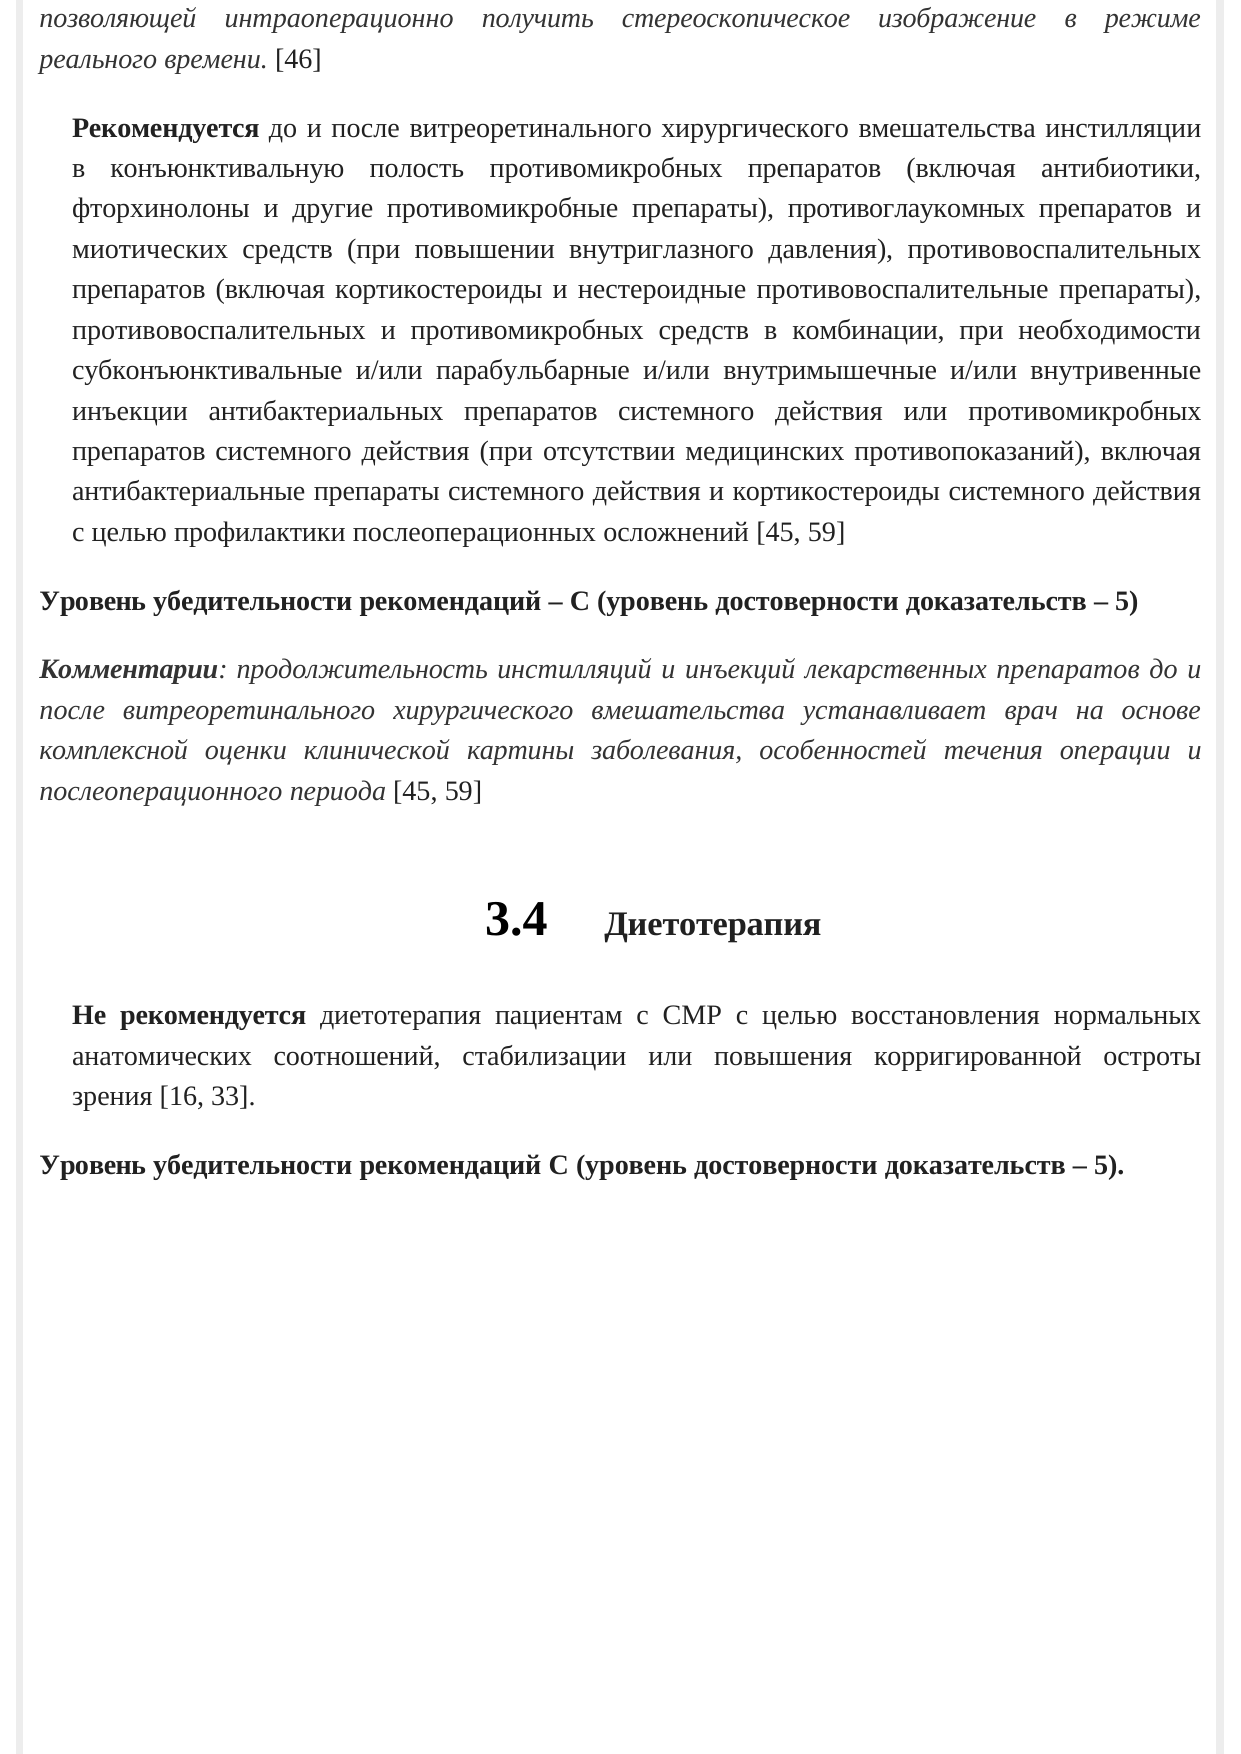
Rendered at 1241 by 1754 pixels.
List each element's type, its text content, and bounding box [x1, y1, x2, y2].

text позволяющей интраоперационно получить стереоскопическое изображение в режиме реального времени. [46] [39, 1, 1201, 74]
text Не рекомендуется диетотерапия пациентам с СМР с целью восстановления нормальных анатомических соотношений, стабилизации или повышения корригированной остроты зрения [16, 33]. [72, 998, 1201, 1111]
text Комментарии: продолжительность инстилляций и инъекций лекарственных препаратов до и после витреоретинального хирургического вмешательства устанавливает врач на основе комплексной оценки клинической картины заболевания, особенностей течения операции и послеоперационного периода [45, 59] [39, 653, 1201, 806]
text Рекомендуется до и после витреоретинального хирургического вмешательства инстилляции в конъюнктивальную полость противомикробных препаратов (включая антибиотики, фторхинолоны и другие противомикробные препараты), противоглаукомных препаратов и миотических средств (при повышении внутриглазного давления), противовоспалительных препаратов (включая кортикостероиды и нестероидные противовоспалительные препараты), противовоспалительных и противомикробных средств в комбинации, при необходимости субконъюнктивальные и/или парабульбарные и/или внутримышечные и/или внутривенные инъекции антибактериальных препаратов системного действия или противомикробных препаратов системного действия (при отсутствии медицинских противопоказаний), включая антибактериальные препараты системного действия и кортикостероиды системного действия с целью профилактики послеоперационных осложнений [45, 59] [72, 111, 1201, 547]
list Диетотерапия [485, 888, 1236, 946]
subtitle Уровень убедительности рекомендаций С (уровень достоверности доказательств – 5). [39, 1148, 1236, 1180]
subtitle Уровень убедительности рекомендаций – С (уровень достоверности доказательств – 5) [39, 584, 1236, 616]
